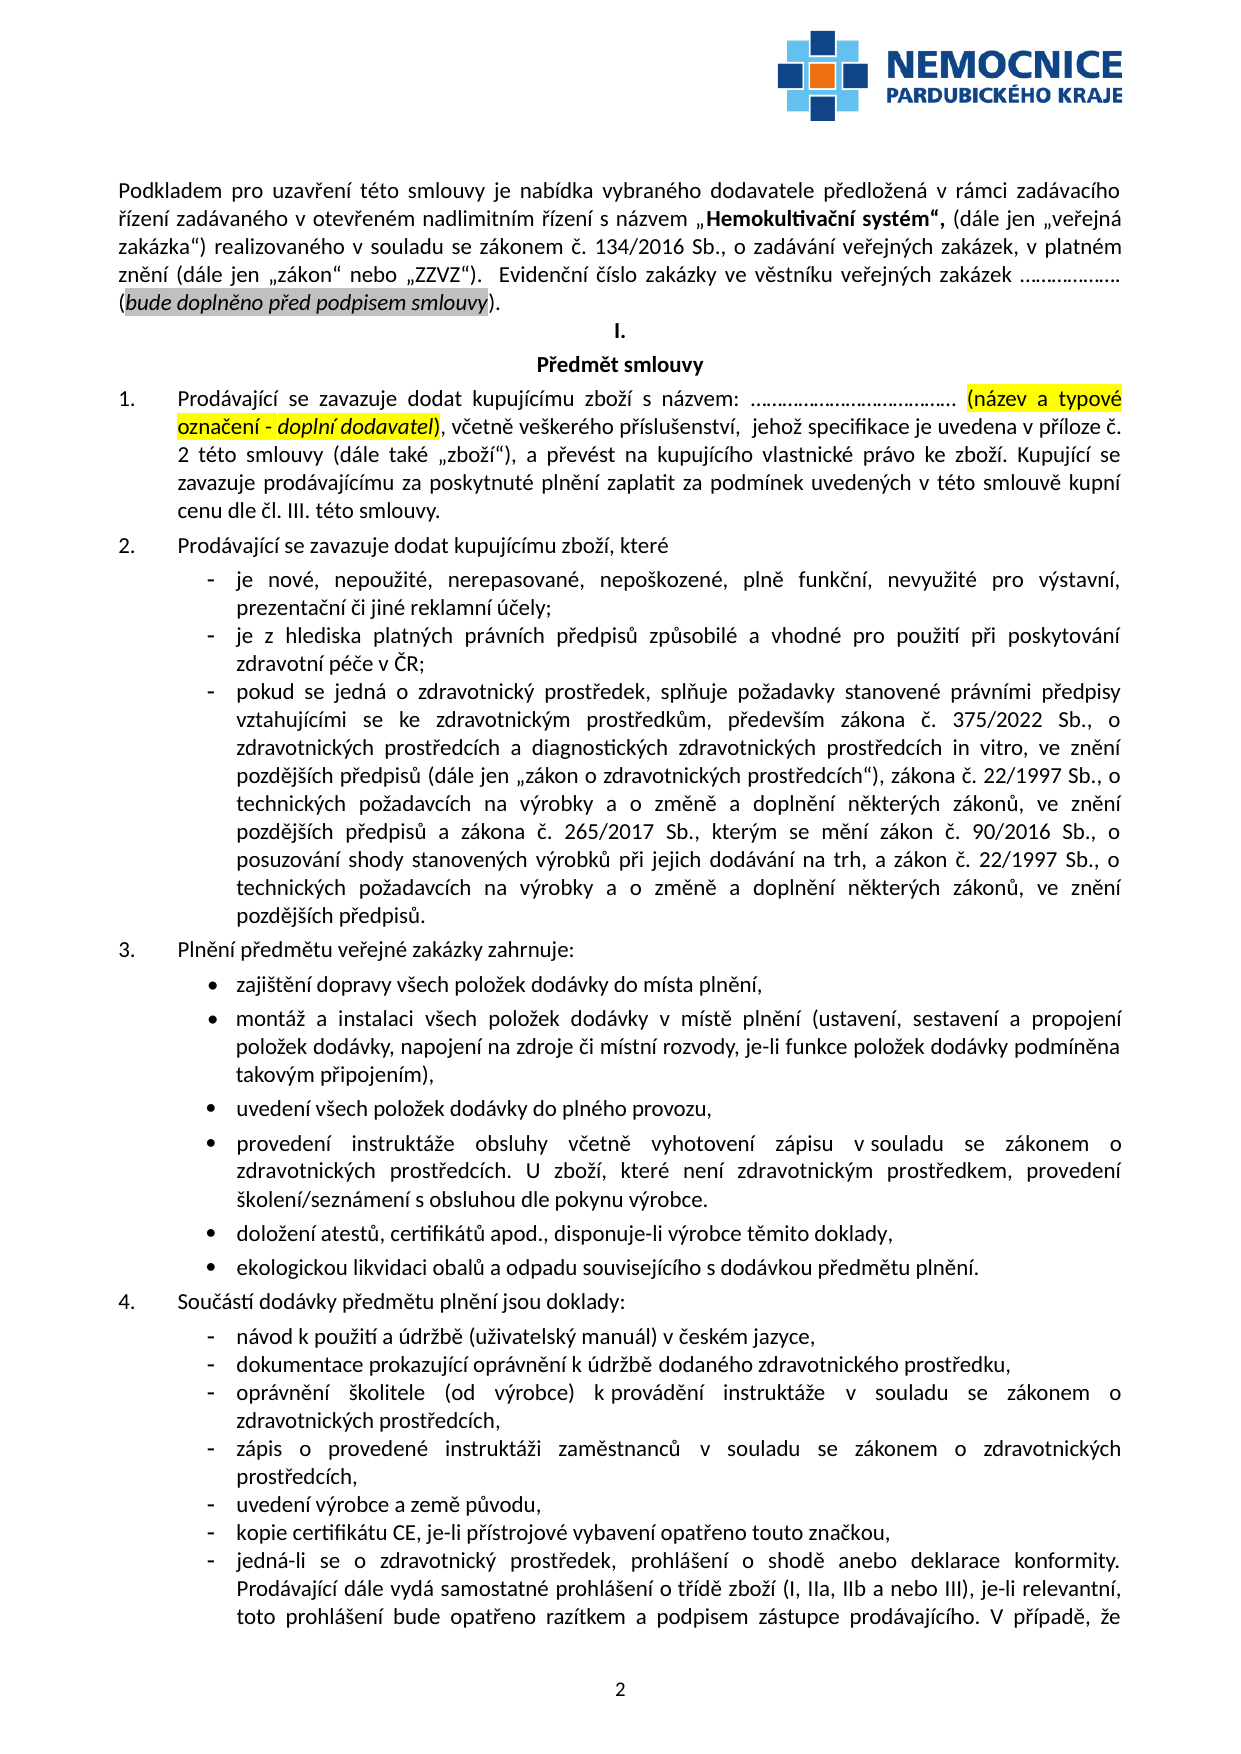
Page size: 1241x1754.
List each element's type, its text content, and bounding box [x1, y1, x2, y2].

list uvedení všech položek dodávky do plného provozu, [207, 1094, 1122, 1122]
list ekologickou likvidaci obalů a odpadu souvisejícího s dodávkou předmětu plnění. [207, 1253, 1122, 1281]
list návod k použití a údržbě (uživatelský manuál) v českém jazyce, [207, 1322, 1122, 1350]
text Předmět smlouvy [118, 350, 1122, 378]
list oprávnění školitele (od výrobce) k provádění instruktáže v souladu se zákonem o zdravotnických prostředcích, [207, 1378, 1122, 1434]
list kopie certifikátu CE, je-li přístrojové vybavení opatřeno touto značkou, [207, 1518, 1122, 1546]
picture [776, 29, 1123, 122]
list Prodávající se zavazuje dodat kupujícímu zboží, které [118, 531, 1122, 559]
list Součástí dodávky předmětu plnění jsou doklady: [118, 1287, 1122, 1316]
text • montáž a instalaci všech položek dodávky v místě plnění (ustavení, sestavení a propojení položek dodávky, napojení na zdroje či místní rozvody, je-li funkce položek dodávky podmíněna takovým připojením), [207, 1004, 1122, 1088]
list pokud se jedná o zdravotnický prostředek, splňuje požadavky stanovené právními předpisy vztahujícími se ke zdravotnickým prostředkům, především zákona č. 375/2022 Sb., o zdravotnických prostředcích a diagnostických zdravotnických prostředcích in vitro, ve znění pozdějších předpisů (dále jen „zákon o zdravotnických prostředcích“), zákona č. 22/1997 Sb., o technických požadavcích na výrobky a o změně a doplnění některých zákonů, ve znění pozdějších předpisů a zákona č. 265/2017 Sb., kterým se mění zákon č. 90/2016 Sb., o posuzování shody stanovených výrobků při jejich dodávání na trh, a zákon č. 22/1997 Sb., o technických požadavcích na výrobky a o změně a doplnění některých zákonů, ve znění pozdějších předpisů. [207, 677, 1122, 929]
list doložení atestů, certifikátů apod., disponuje-li výrobce těmito doklady, [207, 1219, 1122, 1247]
list Plnění předmětu veřejné zakázky zahrnuje: [118, 936, 1122, 963]
list uvedení výrobce a země původu, [207, 1490, 1122, 1518]
list provedení instruktáže obsluhy včetně vyhotovení zápisu v souladu se zákonem o zdravotnických prostředcích. U zboží, které není zdravotnickým prostředkem, provedení školení/seznámení s obsluhou dle pokynu výrobce. [207, 1129, 1122, 1213]
list je nové, nepoužité, nerepasované, nepoškozené, plně funkční, nevyužité pro výstavní, prezentační či jiné reklamní účely; [207, 565, 1122, 621]
list Prodávající se zavazuje dodat kupujícímu zboží s názvem: ………………………………… (název a typové označení - doplní dodavatel), včetně veškerého příslušenství, jehož specifikace je uvedena v příloze č. 2 této smlouvy (dále také „zboží“), a převést na kupujícího vlastnické právo ke zboží. Kupující se zavazuje prodávajícímu za poskytnuté plnění zaplatit za podmínek uvedených v této smlouvě kupní cenu dle čl. III. této smlouvy. [118, 384, 1122, 524]
text I. [118, 316, 1122, 344]
text Podkladem pro uzavření této smlouvy je nabídka vybraného dodavatele předložená v rámci zadávacího řízení zadávaného v otevřeném nadlimitním řízení s názvem „Hemokultivační systém“, (dále jen „veřejná zakázka“) realizovaného v souladu se zákonem č. 134/2016 Sb., o zadávání veřejných zakázek, v platném znění (dále jen „zákon“ nebo „ZZVZ“). Evidenční číslo zakázky ve věstníku veřejných zakázek ………………. (bude doplněno před podpisem smlouvy). [118, 176, 1122, 316]
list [207, 1546, 1122, 1630]
list zápis o provedené instruktáži zaměstnanců v souladu se zákonem o zdravotnických prostředcích, [207, 1434, 1122, 1490]
list je z hlediska platných právních předpisů způsobilé a vhodné pro použití při poskytování zdravotní péče v ČR; [207, 621, 1122, 677]
text • zajištění dopravy všech položek dodávky do místa plnění, [118, 970, 1122, 998]
list dokumentace prokazující oprávnění k údržbě dodaného zdravotnického prostředku, [207, 1350, 1122, 1378]
